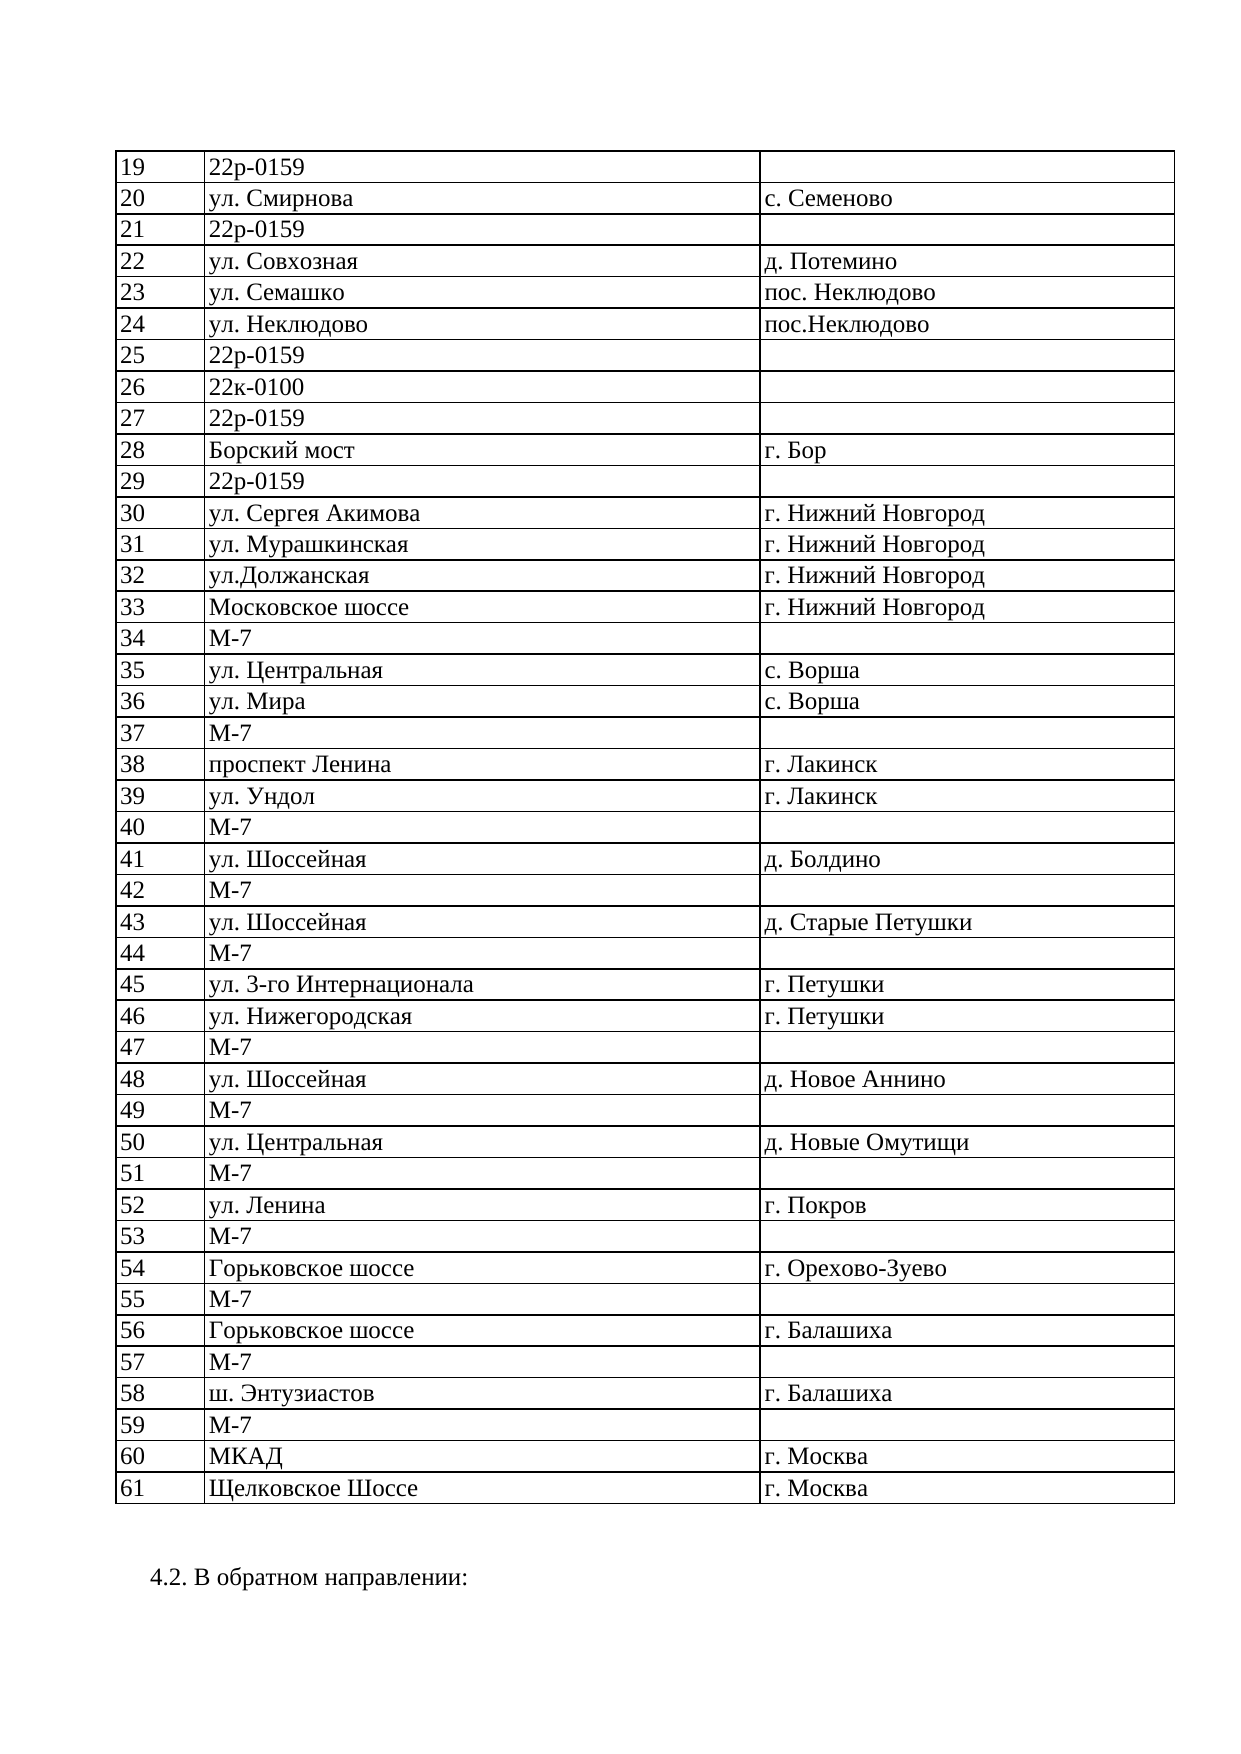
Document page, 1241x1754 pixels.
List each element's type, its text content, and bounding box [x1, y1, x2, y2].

table_cell 22 [117, 246, 204, 276]
table_cell М-7 [205, 1032, 759, 1062]
table_cell г. Нижний Новгород [761, 561, 1174, 590]
table_cell 22р-0159 [205, 215, 759, 244]
table_cell 45 [117, 970, 204, 999]
table_cell 38 [117, 749, 204, 779]
table_cell г. Бор [761, 435, 1174, 464]
table_cell с. Ворша [761, 655, 1174, 685]
table_cell ул. Шоссейная [205, 1064, 759, 1094]
table_cell М-7 [205, 875, 759, 905]
table_cell 37 [117, 718, 204, 748]
table_cell проспект Ленина [205, 749, 759, 779]
table_cell 22р-0159 [205, 152, 759, 181]
table_cell д. Старые Петушки [761, 907, 1174, 936]
table_cell М-7 [205, 938, 759, 968]
table_cell 23 [117, 277, 204, 307]
table_cell г. Петушки [761, 1001, 1174, 1031]
table_cell М-7 [205, 1221, 759, 1251]
table_cell 22р-0159 [205, 466, 759, 496]
table_cell 27 [117, 403, 204, 433]
table_cell [761, 466, 1174, 496]
table_cell д. Новые Омутищи [761, 1127, 1174, 1157]
table_cell г. Москва [761, 1441, 1174, 1471]
table_cell 49 [117, 1095, 204, 1125]
table_cell ул. Ленина [205, 1190, 759, 1219]
table_cell 25 [117, 340, 204, 370]
table_cell ул. Мурашкинская [205, 529, 759, 559]
table_cell д. Потемино [761, 246, 1174, 276]
table_cell г. Нижний Новгород [761, 529, 1174, 559]
table_cell 56 [117, 1316, 204, 1345]
table_cell 54 [117, 1253, 204, 1282]
table_cell г. Москва [761, 1473, 1174, 1503]
table_cell с. Ворша [761, 686, 1174, 716]
table_cell 43 [117, 907, 204, 936]
table_cell с. Семеново [761, 183, 1174, 213]
table_cell [761, 1410, 1174, 1440]
table_cell [761, 152, 1174, 181]
table_cell [761, 340, 1174, 370]
table_cell [761, 1032, 1174, 1062]
table_cell г. Балашиха [761, 1378, 1174, 1408]
table_cell [761, 623, 1174, 653]
table_cell 60 [117, 1441, 204, 1471]
table_cell 52 [117, 1190, 204, 1219]
table_cell М-7 [205, 812, 759, 842]
table_cell 19 [117, 152, 204, 181]
table_cell Борский мост [205, 435, 759, 464]
table_cell пос.Неклюдово [761, 309, 1174, 339]
table_cell 22р-0159 [205, 403, 759, 433]
table_cell 40 [117, 812, 204, 842]
table_cell пос. Неклюдово [761, 277, 1174, 307]
table_cell М-7 [205, 718, 759, 748]
table_cell 44 [117, 938, 204, 968]
table_cell 21 [117, 215, 204, 244]
table_cell 32 [117, 561, 204, 590]
table_cell 42 [117, 875, 204, 905]
table_cell 33 [117, 592, 204, 622]
table_cell г. Покров [761, 1190, 1174, 1219]
table_cell 28 [117, 435, 204, 464]
table_cell ул. Центральная [205, 1127, 759, 1157]
table_cell 47 [117, 1032, 204, 1062]
table_cell [761, 372, 1174, 402]
table_cell 24 [117, 309, 204, 339]
table_cell г. Нижний Новгород [761, 592, 1174, 622]
table_cell 58 [117, 1378, 204, 1408]
table_cell ул. Шоссейная [205, 844, 759, 873]
table_cell 57 [117, 1347, 204, 1377]
table_cell г. Нижний Новгород [761, 498, 1174, 527]
table_cell ул. Центральная [205, 655, 759, 685]
table_cell 22р-0159 [205, 340, 759, 370]
table_cell ул. Неклюдово [205, 309, 759, 339]
table_cell 29 [117, 466, 204, 496]
table_cell ул. Семашко [205, 277, 759, 307]
table_cell Горьковское шоссе [205, 1316, 759, 1345]
table_cell ул. Шоссейная [205, 907, 759, 936]
table_cell 59 [117, 1410, 204, 1440]
table_cell [761, 875, 1174, 905]
table_cell г. Петушки [761, 970, 1174, 999]
table_cell 51 [117, 1158, 204, 1188]
table_cell [761, 1095, 1174, 1125]
table_cell д. Новое Аннино [761, 1064, 1174, 1094]
table_cell ул. 3-го Интернационала [205, 970, 759, 999]
table_cell 46 [117, 1001, 204, 1031]
table_cell [761, 718, 1174, 748]
table_cell ул. Нижегородская [205, 1001, 759, 1031]
table_cell 31 [117, 529, 204, 559]
table_cell ул. Ундол [205, 781, 759, 811]
table_cell ул. Сергея Акимова [205, 498, 759, 527]
table_cell г. Лакинск [761, 781, 1174, 811]
table_cell 36 [117, 686, 204, 716]
table_cell М-7 [205, 1158, 759, 1188]
table_cell [761, 215, 1174, 244]
table_cell г. Лакинск [761, 749, 1174, 779]
table_cell Горьковское шоссе [205, 1253, 759, 1282]
table_cell ул. Мира [205, 686, 759, 716]
table_cell Щелковское Шоссе [205, 1473, 759, 1503]
table_cell г. Орехово-Зуево [761, 1253, 1174, 1282]
table_cell М-7 [205, 623, 759, 653]
table_cell ул. Смирнова [205, 183, 759, 213]
table_cell М-7 [205, 1410, 759, 1440]
table_cell [761, 403, 1174, 433]
table_cell М-7 [205, 1284, 759, 1314]
table_cell ул.Должанская [205, 561, 759, 590]
table_cell [761, 1158, 1174, 1188]
table_cell 39 [117, 781, 204, 811]
table_cell 22к-0100 [205, 372, 759, 402]
table_cell 30 [117, 498, 204, 527]
table_cell [761, 1221, 1174, 1251]
table_cell 55 [117, 1284, 204, 1314]
table_cell [761, 812, 1174, 842]
table_cell 53 [117, 1221, 204, 1251]
table_cell [761, 1347, 1174, 1377]
table_cell ш. Энтузиастов [205, 1378, 759, 1408]
table_cell д. Болдино [761, 844, 1174, 873]
table_cell 41 [117, 844, 204, 873]
table_cell [761, 1284, 1174, 1314]
table_cell г. Балашиха [761, 1316, 1174, 1345]
table_cell М-7 [205, 1095, 759, 1125]
table_cell [761, 938, 1174, 968]
table_cell 48 [117, 1064, 204, 1094]
text 4.2. В обратном направлении: [150, 1562, 1090, 1591]
table_cell 34 [117, 623, 204, 653]
table_cell 50 [117, 1127, 204, 1157]
table_cell М-7 [205, 1347, 759, 1377]
table_cell 26 [117, 372, 204, 402]
table_cell МКАД [205, 1441, 759, 1471]
table_cell 35 [117, 655, 204, 685]
table_cell 20 [117, 183, 204, 213]
table_cell 61 [117, 1473, 204, 1503]
table_cell ул. Совхозная [205, 246, 759, 276]
table_cell Московское шоссе [205, 592, 759, 622]
